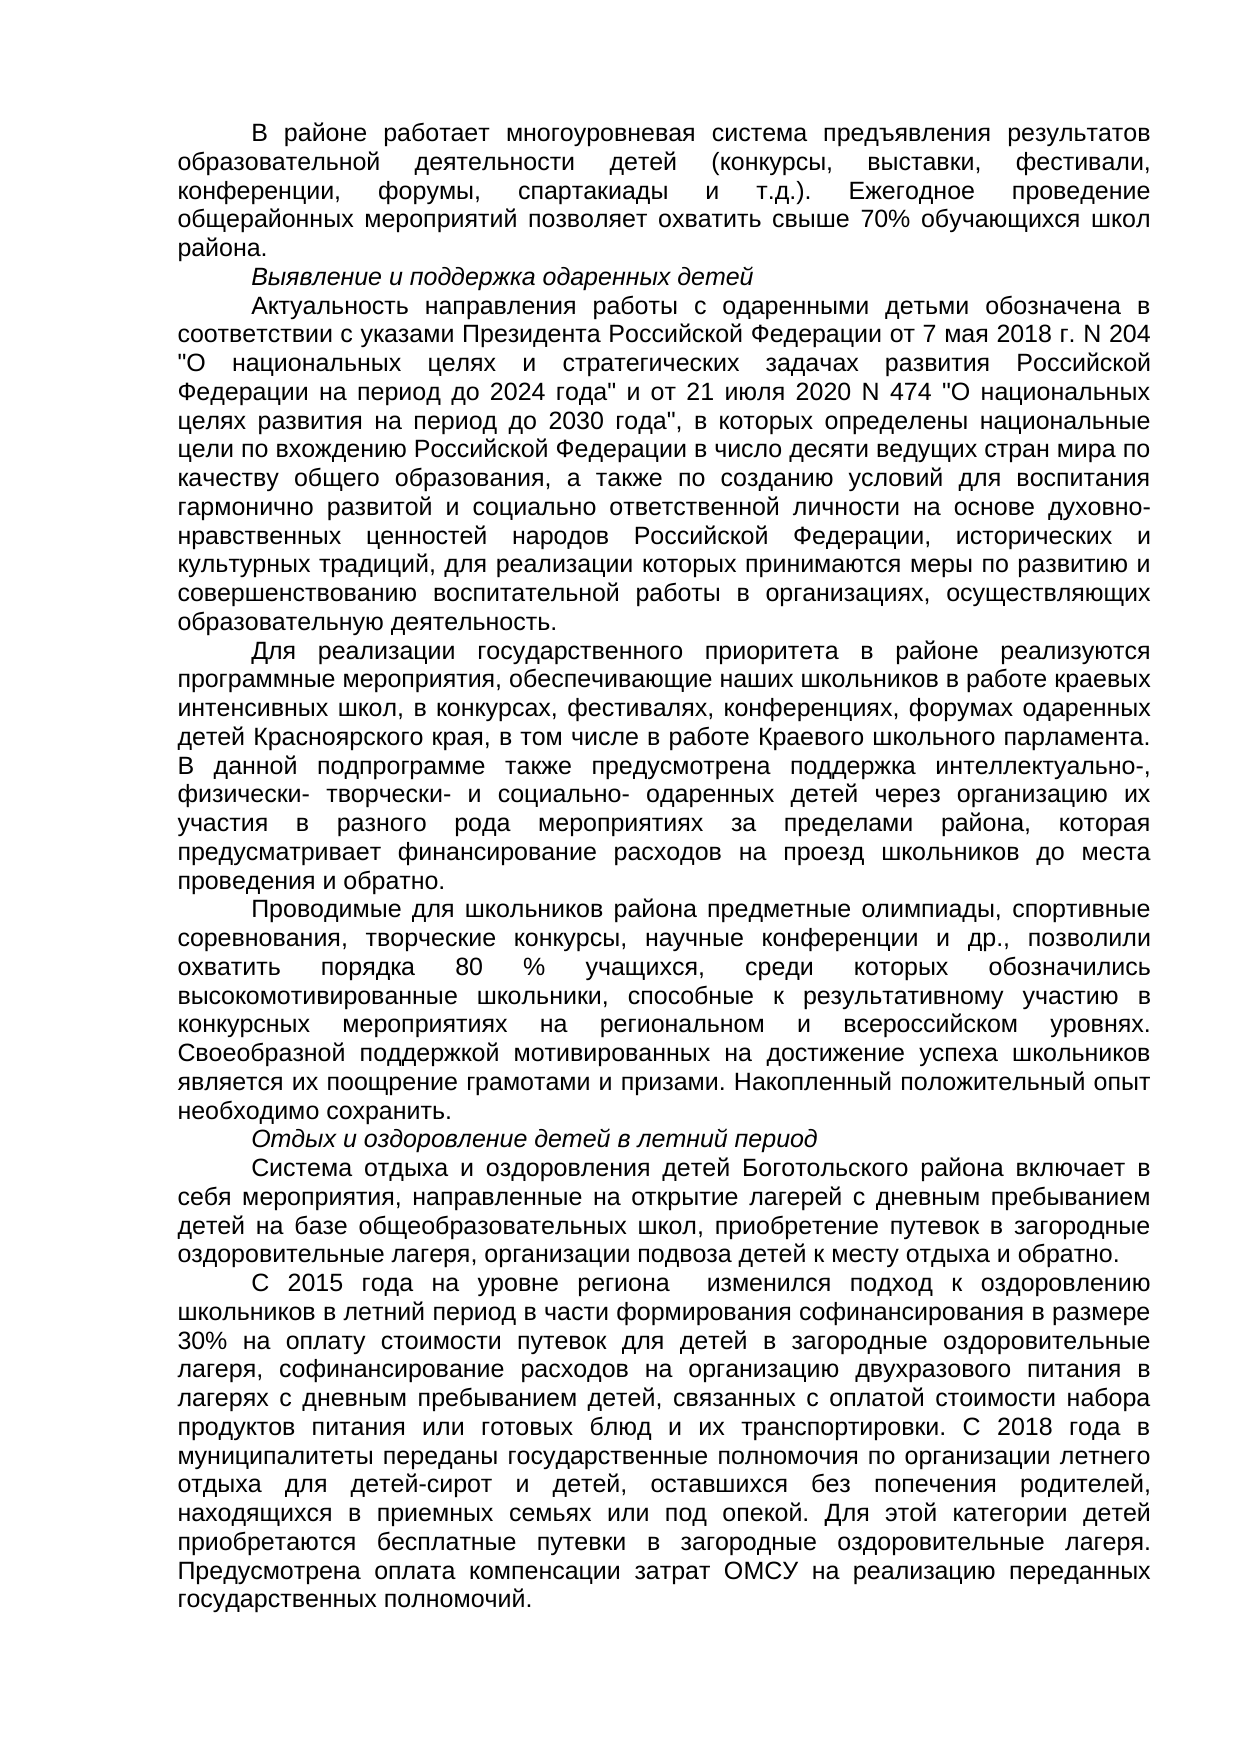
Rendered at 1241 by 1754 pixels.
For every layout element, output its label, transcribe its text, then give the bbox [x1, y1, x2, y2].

text Система отдыха и оздоровления детей Боготольского района включает в себя мероприятия, направленные на открытие лагерей с дневным пребыванием детей на базе общеобразовательных школ, приобретение путевок в загородные оздоровительные лагеря, организации подвоза детей к месту отдыха и обратно. [177, 1153, 1152, 1268]
text Для реализации государственного приоритета в районе реализуются программные мероприятия, обеспечивающие наших школьников в работе краевых интенсивных школ, в конкурсах, фестивалях, конференциях, форумах одаренных детей Красноярского края, в том числе в работе Краевого школьного парламента. В данной подпрограмме также предусмотрена поддержка интеллектуально-, физически- творчески- и социально- одаренных детей через организацию их участия в разного рода мероприятиях за пределами района, которая предусматривает финансирование расходов на проезд школьников до места проведения и обратно. [177, 636, 1152, 894]
text В районе работает многоуровневая система предъявления результатов образовательной деятельности детей (конкурсы, выставки, фестивали, конференции, форумы, спартакиады и т.д.). Ежегодное проведение общерайонных мероприятий позволяет охватить свыше 70% обучающихся школ района. [177, 118, 1152, 262]
text Актуальность направления работы с одаренными детьми обозначена в соответствии с указами Президента Российской Федерации от 7 мая 2018 г. N 204 "О национальных целях и стратегических задачах развития Российской Федерации на период до 2024 года" и от 21 июля 2020 N 474 "О национальных целях развития на период до 2030 года", в которых определены национальные цели по вхождению Российской Федерации в число десяти ведущих стран мира по качеству общего образования, а также по созданию условий для воспитания гармонично развитой и социально ответственной личности на основе духовно-нравственных ценностей народов Российской Федерации, исторических и культурных традиций, для реализации которых принимаются меры по развитию и совершенствованию воспитательной работы в организациях, осуществляющих образовательную деятельность. [177, 291, 1152, 636]
text Выявление и поддержка одаренных детей [177, 262, 1152, 291]
text Проводимые для школьников района предметные олимпиады, спортивные соревнования, творческие конкурсы, научные конференции и др., позволили охватить порядка 80 % учащихся, среди которых обозначились высокомотивированные школьники, способные к результативному участию в конкурсных мероприятиях на региональном и всероссийском уровнях. Своеобразной поддержкой мотивированных на достижение успеха школьников является их поощрение грамотами и призами. Накопленный положительный опыт необходимо сохранить. [177, 894, 1152, 1124]
text Отдых и оздоровление детей в летний период [177, 1124, 1152, 1153]
text С 2015 года на уровне региона изменился подход к оздоровлению школьников в летний период в части формирования софинансирования в размере 30% на оплату стоимости путевок для детей в загородные оздоровительные лагеря, софинансирование расходов на организацию двухразового питания в лагерях с дневным пребыванием детей, связанных с оплатой стоимости набора продуктов питания или готовых блюд и их транспортировки. С 2018 года в муниципалитеты переданы государственные полномочия по организации летнего отдыха для детей-сирот и детей, оставшихся без попечения родителей, находящихся в приемных семьях или под опекой. Для этой категории детей приобретаются бесплатные путевки в загородные оздоровительные лагеря. Предусмотрена оплата компенсации затрат ОМСУ на реализацию переданных государственных полномочий. [177, 1268, 1152, 1613]
